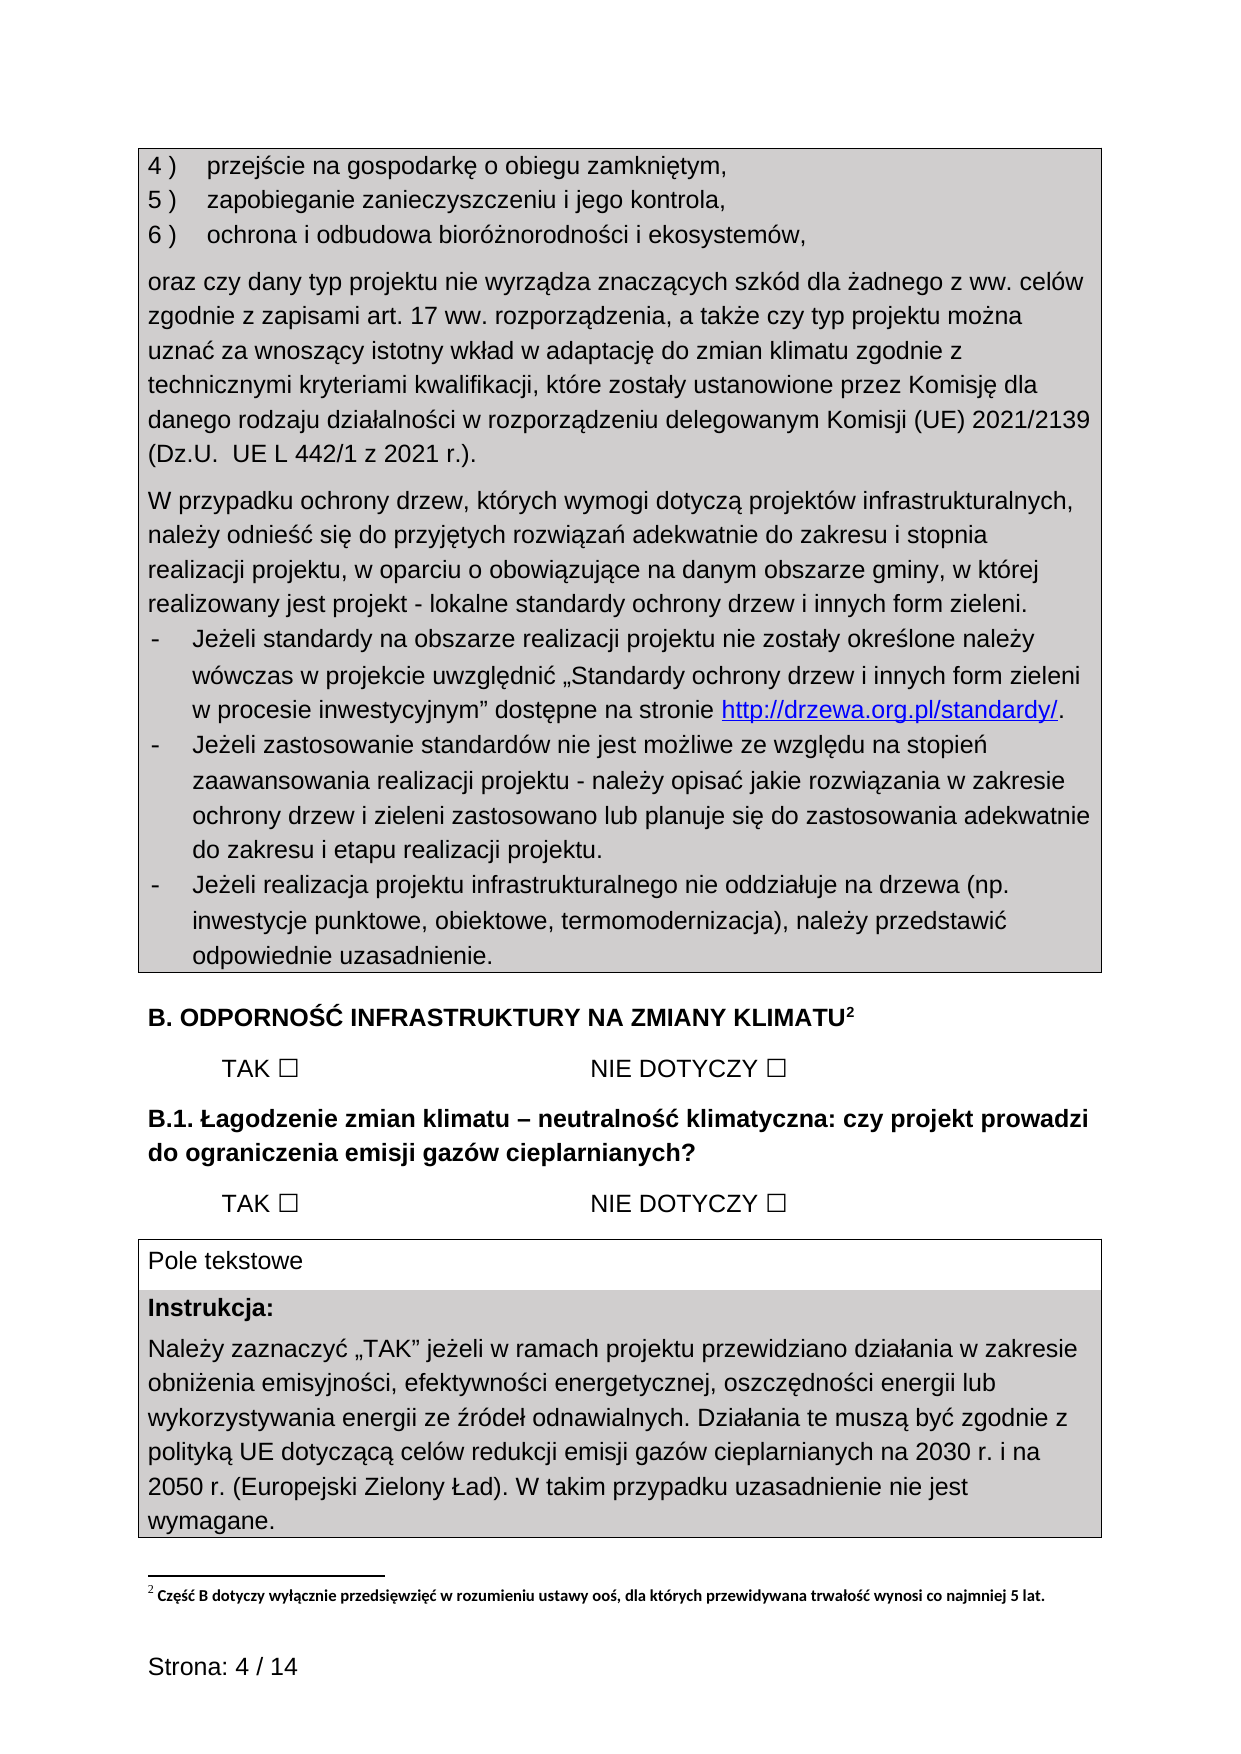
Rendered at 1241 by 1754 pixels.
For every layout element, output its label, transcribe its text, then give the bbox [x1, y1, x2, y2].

text ochrona i odbudowa bioróżnorodności i ekosystemów, [139, 217, 1101, 248]
text oraz czy dany typ projektu nie wyrządza znaczących szkód dla żadnego z ww. celów zgodnie z zapisami art. 17 ww. rozporządzenia, a także czy typ projektu można uznać za wnoszący istotny wkład w adaptację do zmian klimatu zgodnie z technicznymi kryteriami kwalifikacji, które zostały ustanowione przez Komisję dla danego rodzaju działalności w rozporządzeniu delegowanym Komisji (UE) 2021/2139 (Dz.U. UE L 442/1 z 2021 r.). [139, 263, 1101, 468]
text TAK NIE DOTYCZY [221, 1050, 1093, 1084]
text przejście na gospodarkę o obiegu zamkniętym, [139, 149, 1101, 179]
text Należy zaznaczyć „TAK” jeżeli w ramach projektu przewidziano działania w zakresie obniżenia emisyjności, efektywności energetycznej, oszczędności energii lub wykorzystywania energii ze źródeł odnawialnych. Działania te muszą być zgodnie z polityką UE dotyczącą celów redukcji emisji gazów cieplarnianych na 2030 r. i na 2050 r. (Europejski Zielony Ład). W takim przypadku uzasadnienie nie jest wymagane. [139, 1330, 1101, 1537]
text zapobieganie zanieczyszczeniu i jego kontrola, [139, 182, 1101, 214]
text TAK NIE DOTYCZY [221, 1185, 1093, 1219]
text Jeżeli realizacja projektu infrastrukturalnego nie oddziałuje na drzewa (np. inwestycje punktowe, obiektowe, termomodernizacja), należy przedstawić odpowiednie uzasadnienie. [139, 867, 1101, 972]
text Instrukcja: [139, 1290, 1101, 1322]
text Pole tekstowe [139, 1240, 1101, 1274]
text Jeżeli zastosowanie standardów nie jest możliwe ze względu na stopień zaawansowania realizacji projektu - należy opisać jakie rozwiązania w zakresie ochrony drzew i zieleni zastosowano lub planuje się do zastosowania adekwatnie do zakresu i etapu realizacji projektu. [139, 726, 1101, 864]
text Jeżeli standardy na obszarze realizacji projektu nie zostały określone należy wówczas w projekcie uwzględnić „Standardy ochrony drzew i innych form zieleni w procesie inwestycyjnym” dostępne na stronie http://drzewa.org.pl/standardy/. [139, 621, 1101, 724]
text B. ODPORNOŚĆ INFRASTRUKTURY NA ZMIANY KLIMATU [148, 1003, 1093, 1032]
text B.1. Łagodzenie zmian klimatu – neutralność klimatyczna: czy projekt prowadzi do ograniczenia emisji gazów cieplarnianych? [148, 1104, 1093, 1167]
text W przypadku ochrony drzew, których wymogi dotyczą projektów infrastrukturalnych, należy odnieść się do przyjętych rozwiązań adekwatnie do zakresu i stopnia realizacji projektu, w oparciu o obowiązujące na danym obszarze gminy, w której realizowany jest projekt - lokalne standardy ochrony drzew i innych form zieleni. [139, 483, 1101, 618]
